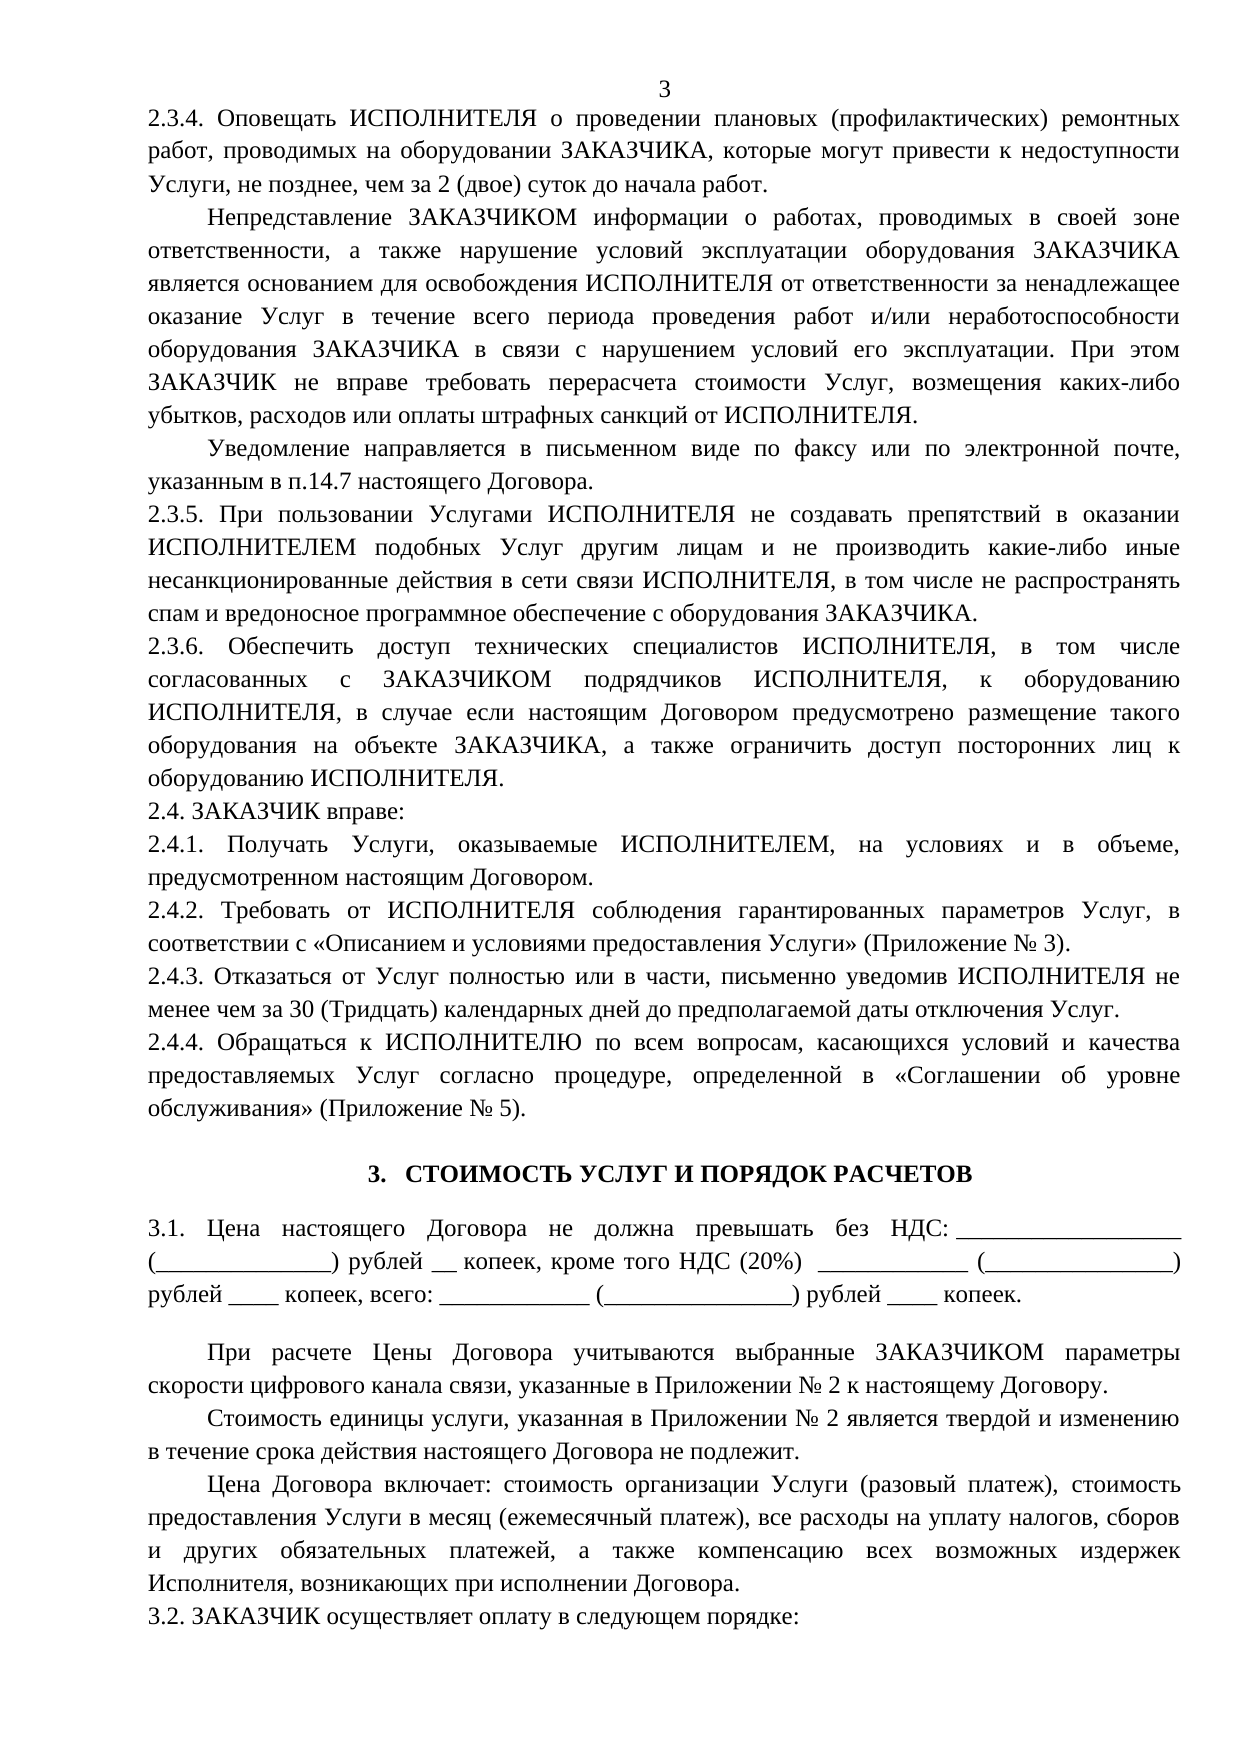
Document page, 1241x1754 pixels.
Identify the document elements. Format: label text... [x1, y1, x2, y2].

text Непредставление ЗАКАЗЧИКОМ информации о работах, проводимых в своей зоне ответственности, а также нарушение условий эксплуатации оборудования ЗАКАЗЧИКА является основанием для освобождения ИСПОЛНИТЕЛЯ от ответственности за ненадлежащее оказание Услуг в течение всего периода проведения работ и/или неработоспособности оборудования ЗАКАЗЧИКА в связи с нарушением условий его эксплуатации. При этом ЗАКАЗЧИК не вправе требовать перерасчета стоимости Услуг, возмещения каких-либо убытков, расходов или оплаты штрафных санкций от ИСПОЛНИТЕЛЯ. [148, 202, 1181, 428]
text Стоимость единицы услуги, указанная в Приложении № 2 является твердой и изменению в течение срока действия настоящего Договора не подлежит. [148, 1403, 1181, 1465]
text Уведомление направляется в письменном виде по факсу или по электронной почте, указанным в п.14.7 настоящего Договора. [148, 433, 1181, 494]
text 3.2. ЗАКАЗЧИК осуществляет оплату в следующем порядке: [148, 1601, 1181, 1630]
list СТОИМОСТЬ УСЛУГ И ПОРЯДОК РАСЧЕТОВ [148, 1159, 1192, 1188]
text 2.4.4. Обращаться к ИСПОЛНИТЕЛЮ по всем вопросам, касающихся условий и качества предоставляемых Услуг согласно процедуре, определенной в «Соглашении об уровне обслуживания» (Приложение № 5). [148, 1027, 1181, 1122]
text Цена Договора включает: стоимость организации Услуги (разовый платеж), стоимость предоставления Услуги в месяц (ежемесячный платеж), все расходы на уплату налогов, сборов и других обязательных платежей, а также компенсацию всех возможных издержек Исполнителя, возникающих при исполнении Договора. [148, 1469, 1181, 1597]
text 2.4. ЗАКАЗЧИК вправе: [148, 796, 1181, 825]
text 2.3.5. При пользовании Услугами ИСПОЛНИТЕЛЯ не создавать препятствий в оказании ИСПОЛНИТЕЛЕМ подобных Услуг другим лицам и не производить какие-либо иные несанкционированные действия в сети связи ИСПОЛНИТЕЛЯ, в том числе не распространять спам и вредоносное программное обеспечение с оборудования ЗАКАЗЧИКА. [148, 499, 1181, 627]
text 3.1. Цена настоящего Договора не должна превышать без НДС: __________________ (______________) рублей __ копеек, кроме того НДС (20%) ____________ (_______________) рублей ____ копеек, всего: ____________ (_______________) рублей ____ копеек. [148, 1213, 1181, 1308]
text 2.4.3. Отказаться от Услуг полностью или в части, письменно уведомив ИСПОЛНИТЕЛЯ не менее чем за 30 (Тридцать) календарных дней до предполагаемой даты отключения Услуг. [148, 961, 1181, 1023]
text 2.3.4. Оповещать ИСПОЛНИТЕЛЯ о проведении плановых (профилактических) ремонтных работ, проводимых на оборудовании ЗАКАЗЧИКА, которые могут привести к недоступности Услуги, не позднее, чем за 2 (двое) суток до начала работ. [148, 103, 1181, 197]
text При расчете Цены Договора учитываются выбранные ЗАКАЗЧИКОМ параметры скорости цифрового канала связи, указанные в Приложении № 2 к настоящему Договору. [148, 1337, 1181, 1399]
text 2.4.1. Получать Услуги, оказываемые ИСПОЛНИТЕЛЕМ, на условиях и в объеме, предусмотренном настоящим Договором. [148, 829, 1181, 891]
text 2.4.2. Требовать от ИСПОЛНИТЕЛЯ соблюдения гарантированных параметров Услуг, в соответствии с «Описанием и условиями предоставления Услуги» (Приложение № 3). [148, 895, 1181, 957]
text 2.3.6. Обеспечить доступ технических специалистов ИСПОЛНИТЕЛЯ, в том числе согласованных с ЗАКАЗЧИКОМ подрядчиков ИСПОЛНИТЕЛЯ, к оборудованию ИСПОЛНИТЕЛЯ, в случае если настоящим Договором предусмотрено размещение такого оборудования на объекте ЗАКАЗЧИКА, а также ограничить доступ посторонних лиц к оборудованию ИСПОЛНИТЕЛЯ. [148, 631, 1181, 792]
